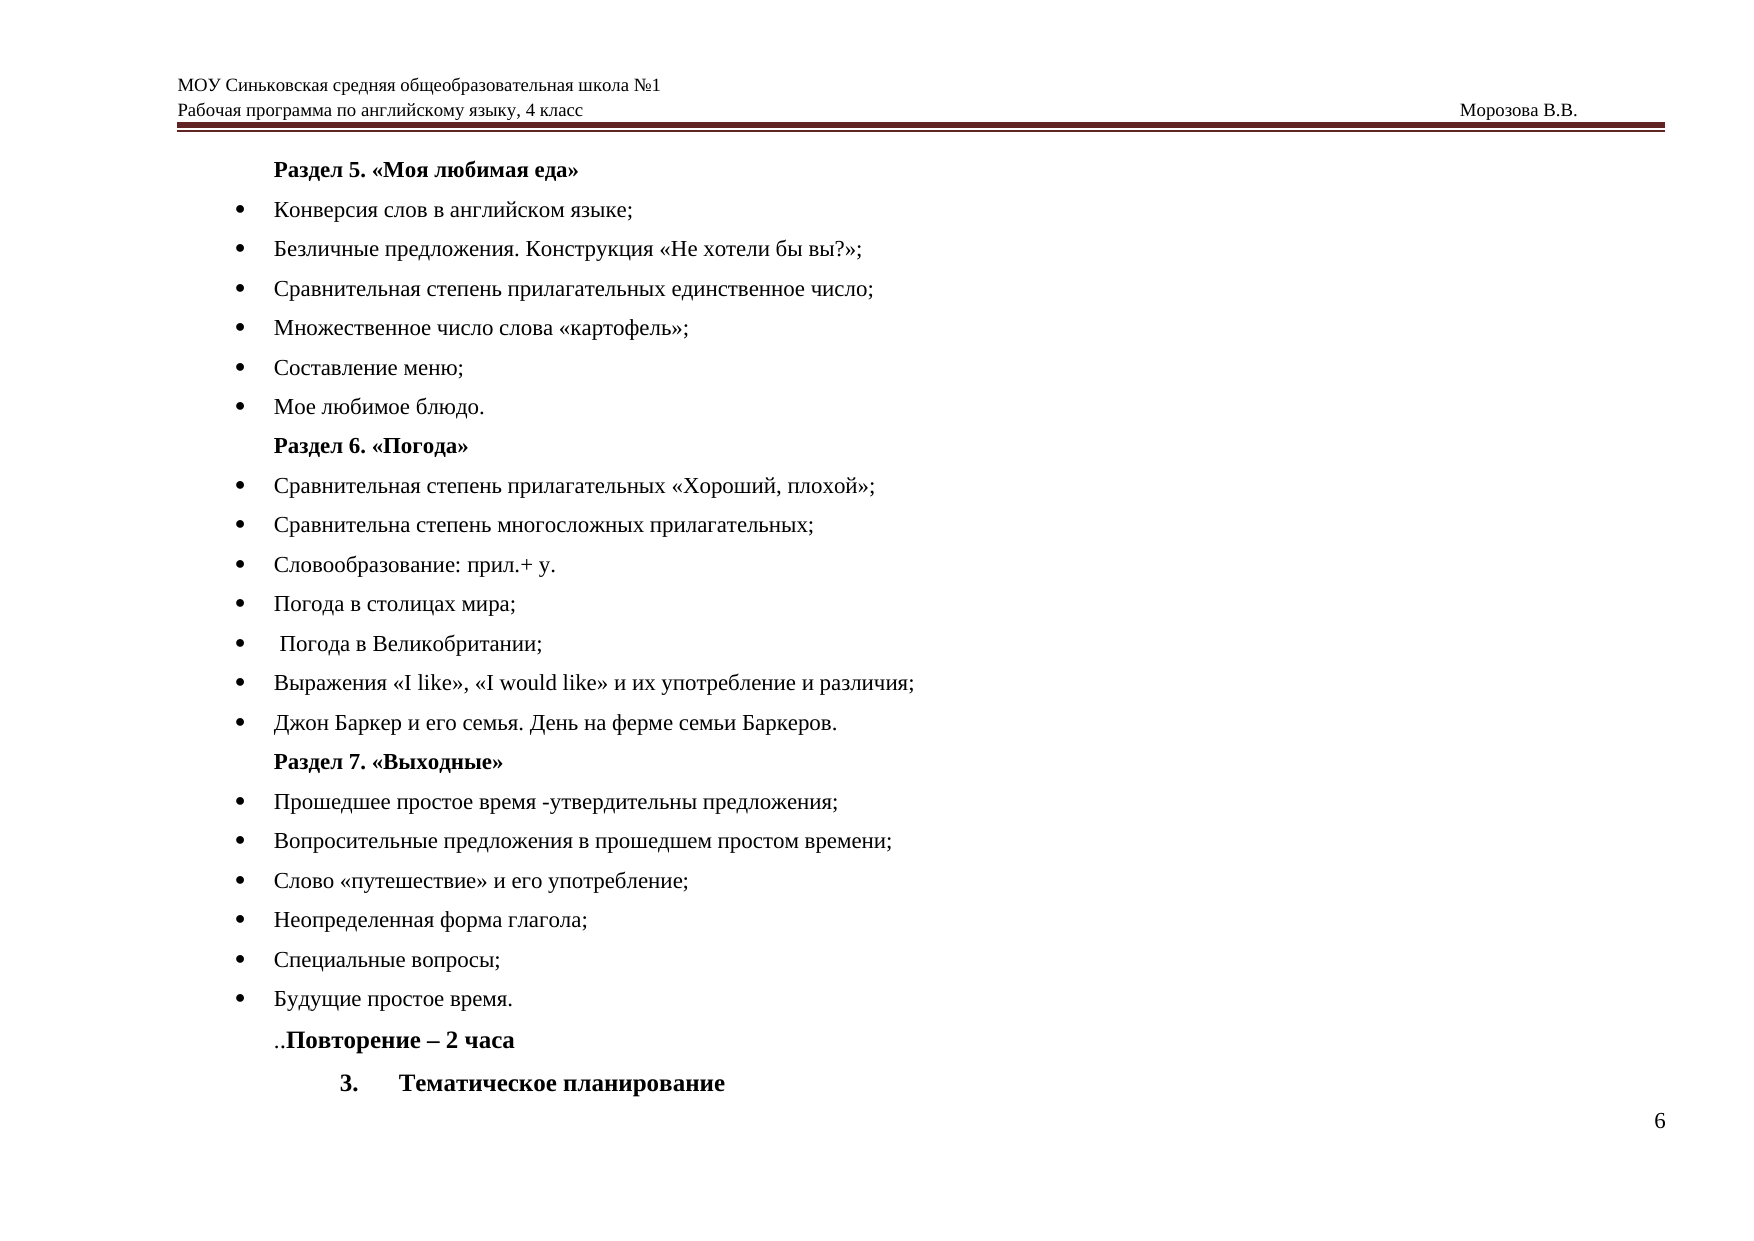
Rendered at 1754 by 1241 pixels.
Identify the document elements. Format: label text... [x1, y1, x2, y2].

list ..Повторение – 2 часа [274, 1025, 1665, 1053]
list Сравнительная степень прилагательных единственное число; [236, 275, 1665, 301]
list Неопределенная форма глагола; [236, 906, 1665, 933]
list Слово «путешествие» и его употребление; [236, 867, 1665, 893]
list Будущие простое время. [236, 985, 1665, 1012]
list Безличные предложения. Конструкция «Не хотели бы вы?»; [236, 235, 1665, 262]
list Составление меню; [236, 354, 1665, 380]
list Сравнительна степень многосложных прилагательных; [236, 512, 1665, 538]
list Погода в столицах мира; [236, 591, 1665, 617]
list Мое любимое блюдо. [236, 393, 1665, 419]
list Прошедшее простое время -утвердительны предложения; [236, 788, 1665, 814]
list Выражения «I like», «I would like» и их употребление и различия; [236, 669, 1665, 696]
list Специальные вопросы; [236, 946, 1665, 972]
list Раздел 7. «Выходные» [274, 748, 1665, 775]
list Словообразование: прил.+ у. [236, 551, 1665, 577]
list Раздел 5. «Моя любимая еда» [274, 156, 1665, 183]
list Раздел 6. «Погода» [274, 433, 1665, 459]
list Джон Баркер и его семья. День на ферме семьи Баркеров. [236, 709, 1665, 735]
list Вопросительные предложения в прошедшем простом времени; [236, 827, 1665, 854]
list Множественное число слова «картофель»; [236, 314, 1665, 341]
list Конверсия слов в английском языке; [236, 196, 1665, 222]
list Погода в Великобритании; [236, 630, 1665, 656]
list Сравнительная степень прилагательных «Хороший, плохой»; [236, 472, 1665, 498]
list Тематическое планирование [252, 1068, 1665, 1097]
